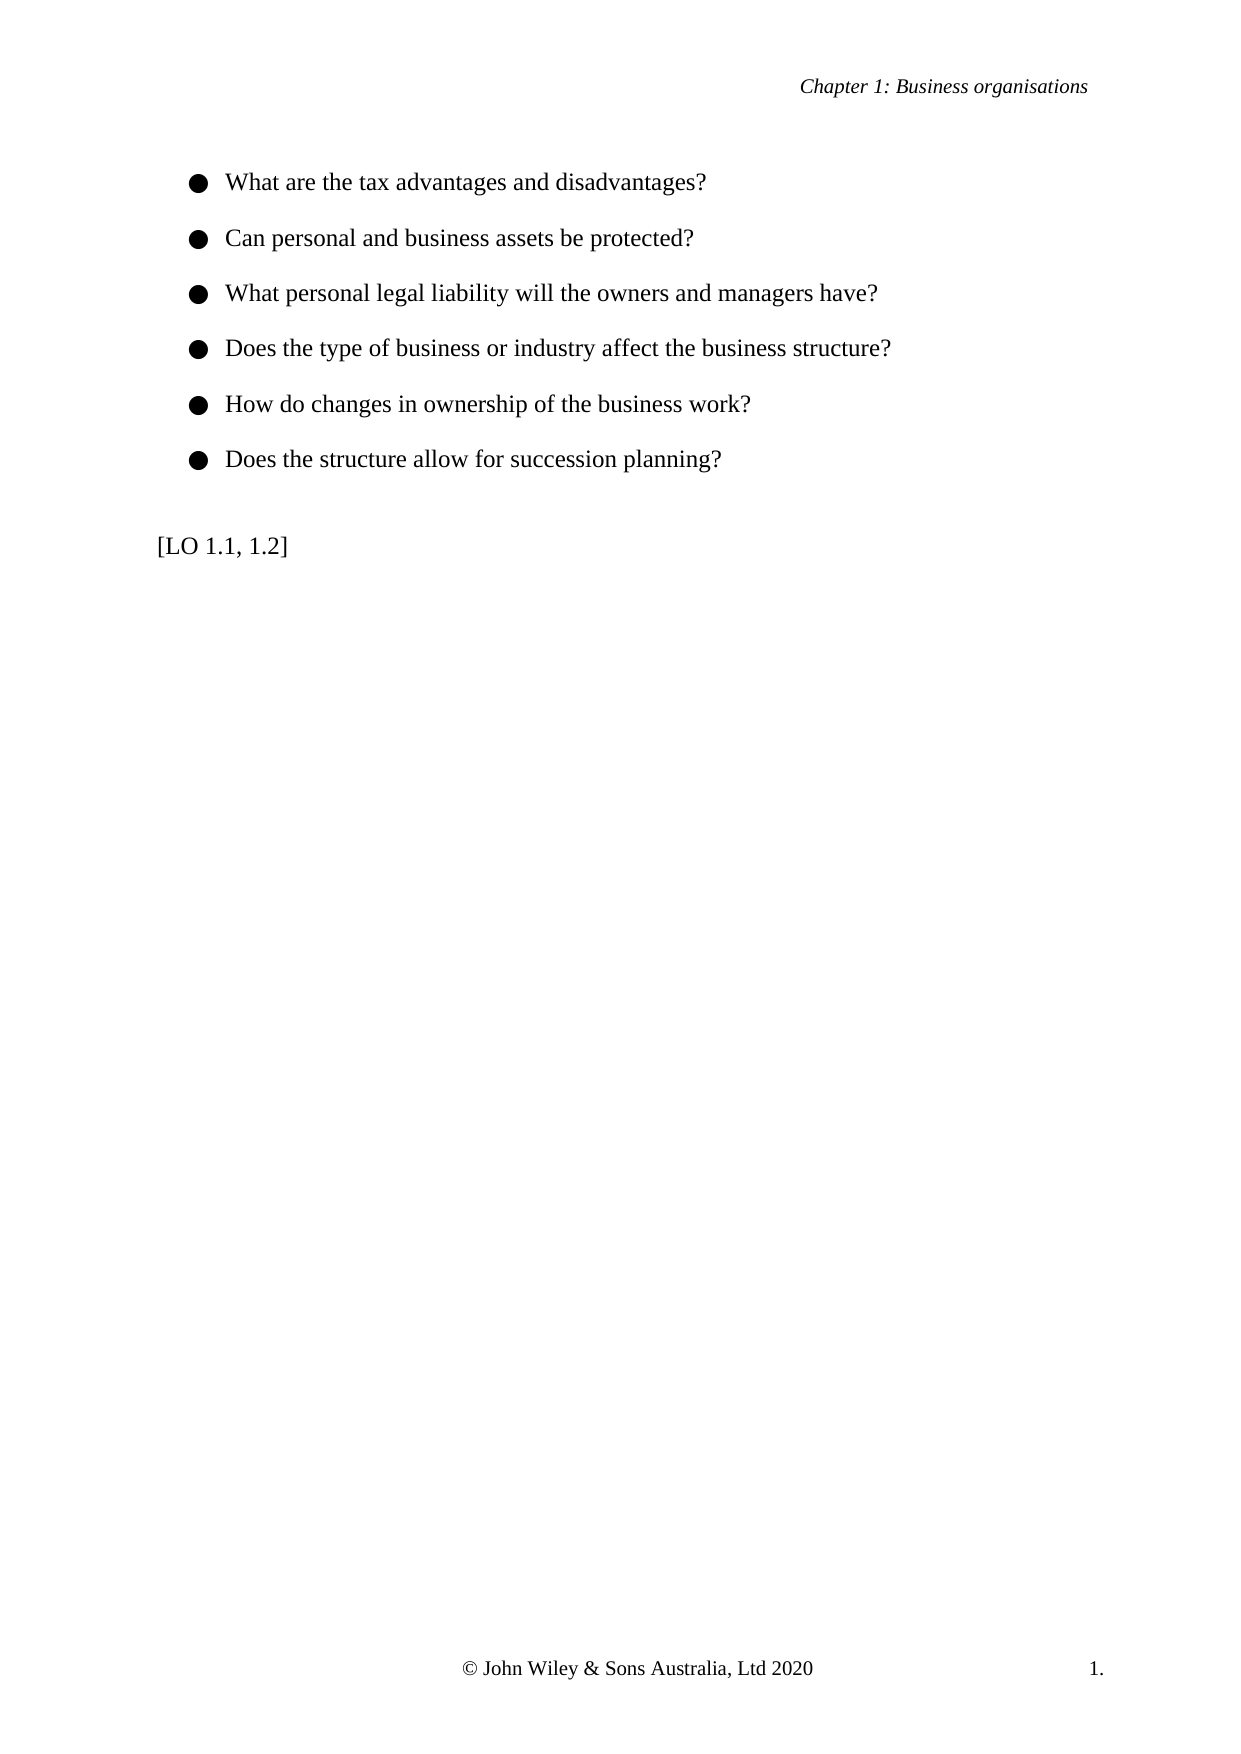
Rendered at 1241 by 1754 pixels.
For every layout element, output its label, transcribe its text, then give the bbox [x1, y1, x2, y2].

list Does the type of business or industry affect the business structure? [187, 320, 1090, 371]
list Does the structure allow for succession planning? [187, 430, 1090, 482]
text [LO 1.1, 1.2] [157, 531, 1090, 560]
list How do changes in ownership of the business work? [187, 375, 1090, 426]
list What are the tax advantages and disadvantages? [187, 154, 1090, 205]
list What personal legal liability will the owners and managers have? [187, 264, 1090, 316]
list Can personal and business assets be protected? [187, 209, 1090, 260]
